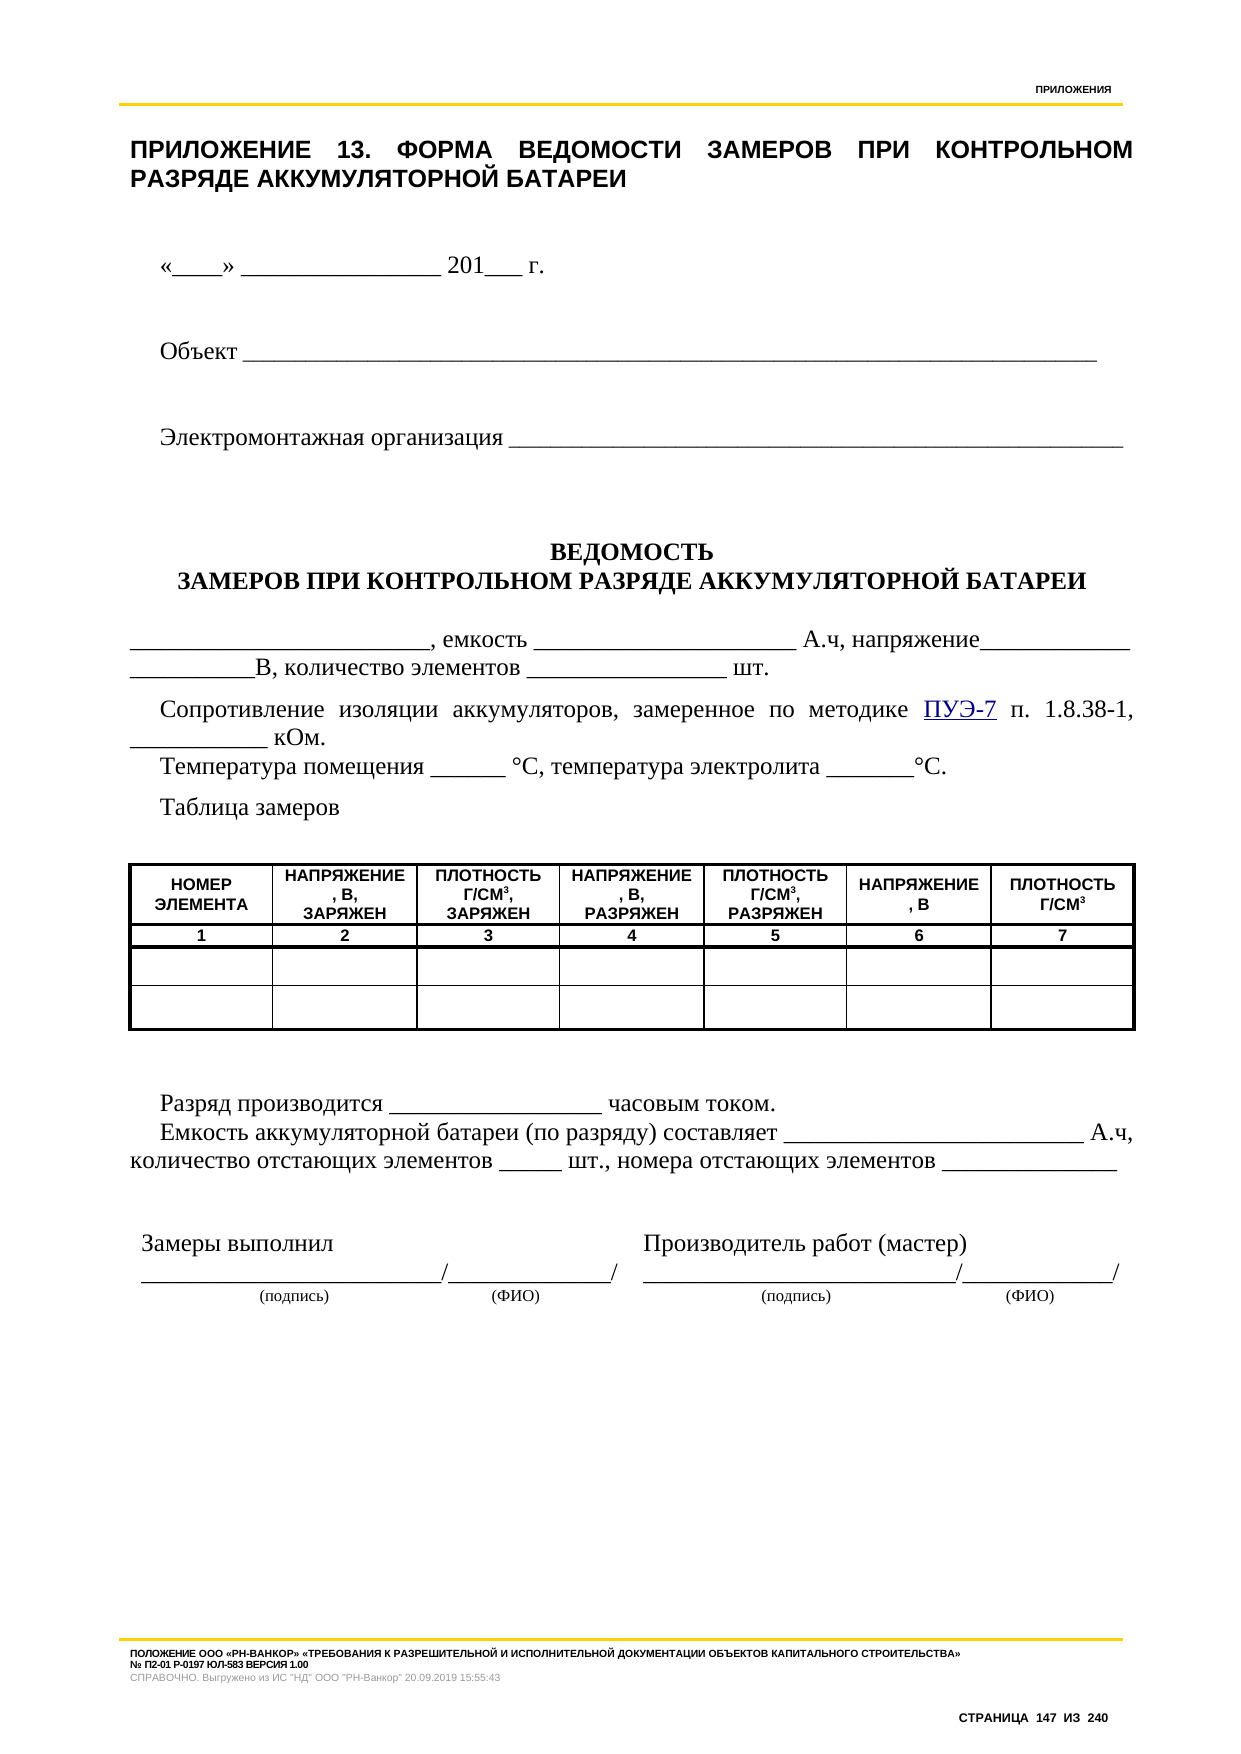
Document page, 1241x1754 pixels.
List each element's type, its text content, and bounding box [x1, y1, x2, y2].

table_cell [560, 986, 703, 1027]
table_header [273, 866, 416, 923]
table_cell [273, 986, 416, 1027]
text Таблица замеров [130, 792, 1134, 821]
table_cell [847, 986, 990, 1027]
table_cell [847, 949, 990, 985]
text ЗАМЕРОВ ПРИ КОНТРОЛЬНОМ РАЗРЯДЕ АККУМУЛЯТОРНОЙ БАТАРЕИ [130, 566, 1134, 595]
subtitle ПРИЛОЖЕНИЕ 13. ФОРМА ВЕДОМОСТИ ЗАМЕРОВ ПРИ КОНТРОЛЬНОМ РАЗРЯДЕ АККУМУЛЯТОРНОЙ БАТАРЕИ [130, 135, 1134, 192]
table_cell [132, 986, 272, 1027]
text ВЕДОМОСТЬ [130, 537, 1134, 566]
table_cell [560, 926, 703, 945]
text Объект __________________________________________________________________________________ [130, 336, 1134, 365]
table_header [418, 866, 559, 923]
text Разряд производится _________________ часовым током. [130, 1088, 1134, 1117]
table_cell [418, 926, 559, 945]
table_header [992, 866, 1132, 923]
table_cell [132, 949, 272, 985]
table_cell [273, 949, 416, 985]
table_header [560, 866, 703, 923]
text ________________________, емкость _____________________ А.ч, напряжение____________ [130, 624, 1134, 652]
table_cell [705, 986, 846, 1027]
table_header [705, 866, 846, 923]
text Сопротивление изоляции аккумуляторов, замеренное по методике ПУЭ-7 п. 1.8.38-1, ___________ кОм. [130, 694, 1134, 751]
text __________В, количество элементов ________________ шт. [130, 652, 1134, 681]
text количество отстающих элементов _____ шт., номера отстающих элементов ______________ [130, 1146, 1134, 1174]
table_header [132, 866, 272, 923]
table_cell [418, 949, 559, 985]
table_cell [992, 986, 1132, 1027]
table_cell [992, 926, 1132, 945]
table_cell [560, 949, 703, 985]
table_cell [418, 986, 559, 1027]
text Электромонтажная организация ___________________________________________________________ [130, 422, 1134, 451]
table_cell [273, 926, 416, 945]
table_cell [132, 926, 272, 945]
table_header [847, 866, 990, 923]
text Емкость аккумуляторной батареи (по разряду) составляет ________________________ А.ч, [130, 1117, 1134, 1146]
text «____» ________________ 201___ г. [130, 250, 1134, 279]
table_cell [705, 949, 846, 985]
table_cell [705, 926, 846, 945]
text Температура помещения ______ °С, температура электролита _______°С. [130, 751, 1134, 780]
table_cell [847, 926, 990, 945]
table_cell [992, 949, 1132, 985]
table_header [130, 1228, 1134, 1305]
